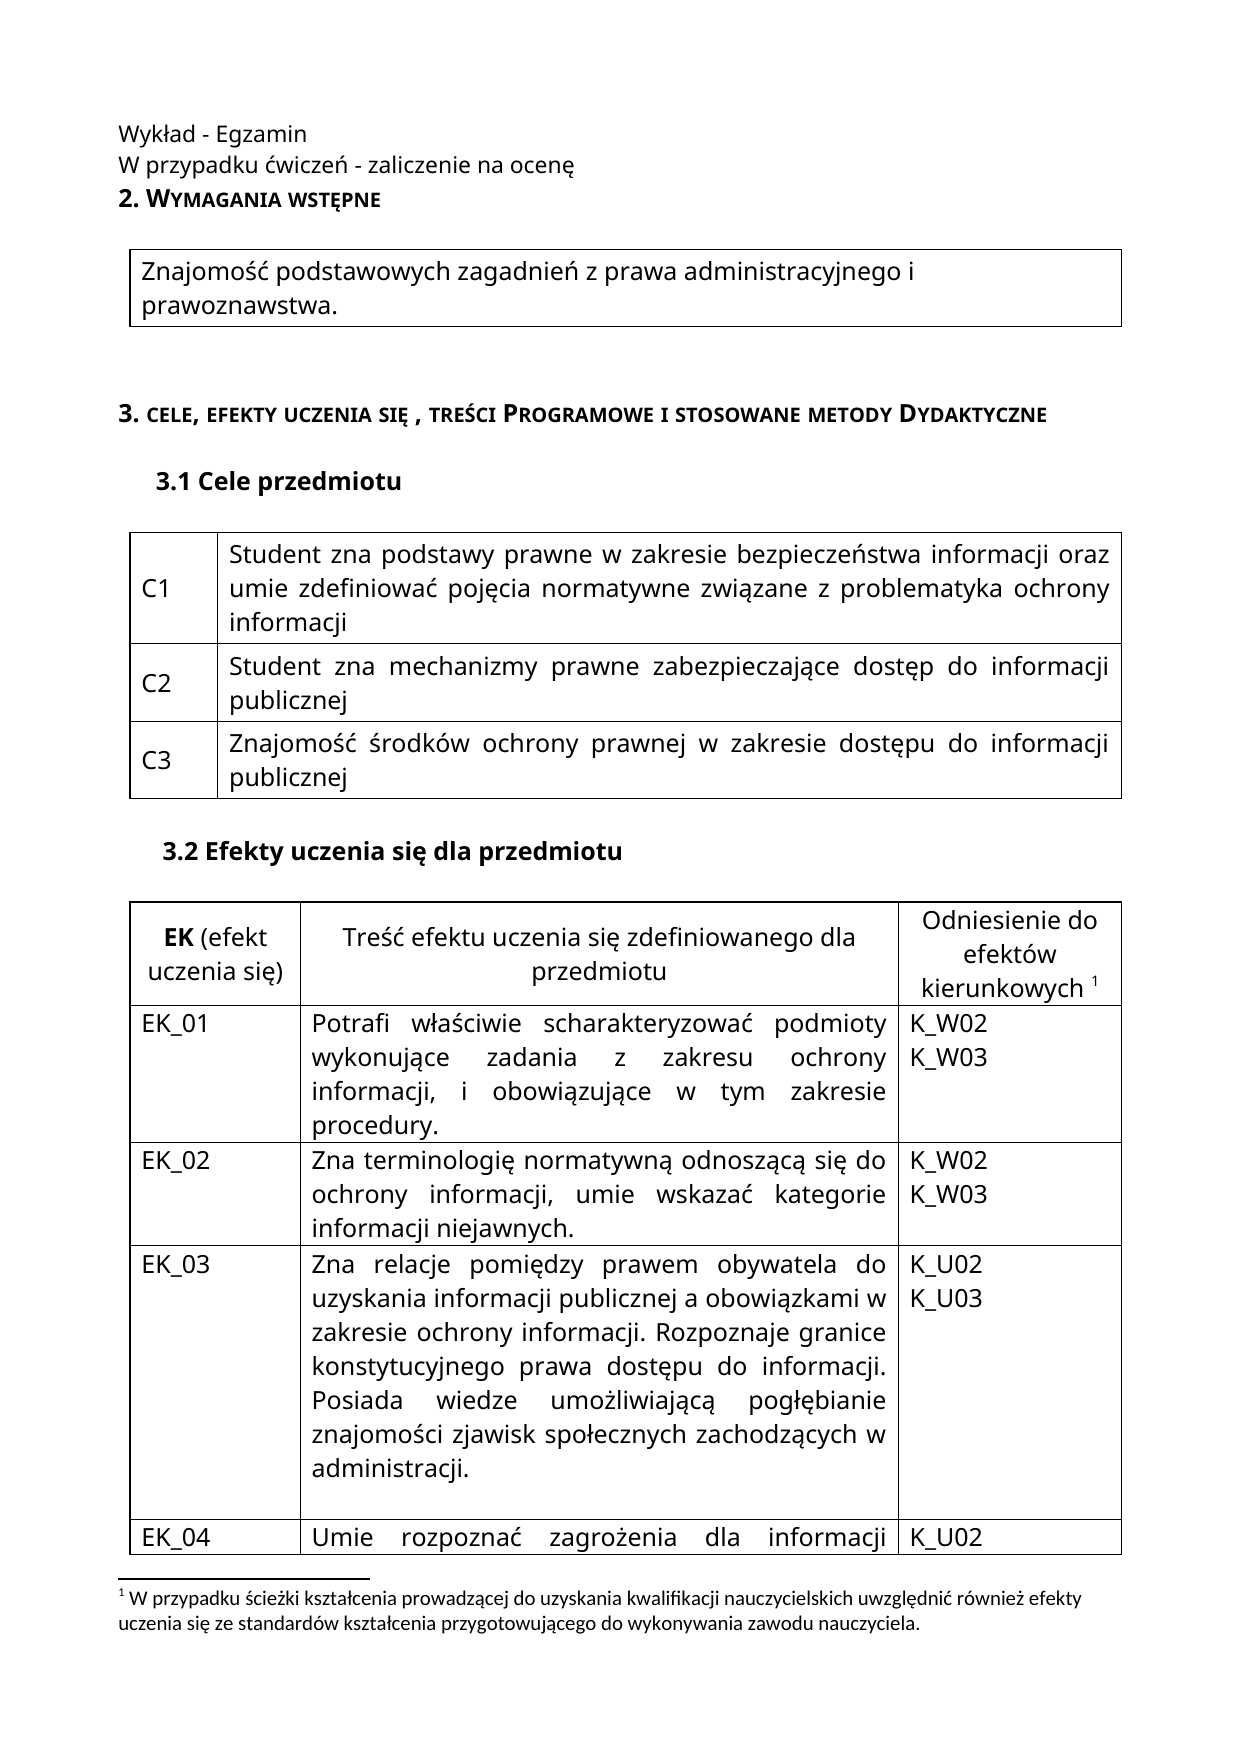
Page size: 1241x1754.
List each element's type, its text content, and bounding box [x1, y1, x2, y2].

table_cell K_W02 K_W03 [899, 1006, 1121, 1142]
table_cell K_W02 K_W03 [899, 1143, 1121, 1245]
table_header Znajomość podstawowych zagadnień z prawa administracyjnego i prawoznawstwa. [131, 250, 1121, 326]
table_cell Student zna mechanizmy prawne zabezpieczające dostęp do informacji publicznej [218, 644, 1121, 721]
table_header C1 [131, 533, 217, 643]
table_cell Znajomość środków ochrony prawnej w zakresie dostępu do informacji publicznej [218, 722, 1121, 798]
table_cell C2 [131, 644, 217, 721]
table_header EK (efekt uczenia się) [131, 903, 300, 1005]
text 3.2 Efekty uczenia się dla przedmiotu [162, 833, 1122, 867]
text Wykład - Egzamin [118, 118, 1122, 149]
table_cell K_U02 K_U03 [899, 1520, 1121, 1554]
table_cell EK_03 [131, 1246, 300, 1519]
table_header Odniesienie do efektów kierunkowych [899, 903, 1121, 1005]
table_cell Zna terminologię normatywną odnoszącą się do ochrony informacji, umie wskazać kategorie informacji niejawnych. [301, 1143, 898, 1245]
text 2. Wymagania wstępne [118, 181, 1122, 215]
text W przypadku ćwiczeń - zaliczenie na ocenę [118, 149, 1122, 181]
table_cell EK_04 [131, 1520, 300, 1554]
table_header Treść efektu uczenia się zdefiniowanego dla przedmiotu [301, 903, 898, 1005]
table_cell Potrafi właściwie scharakteryzować podmioty wykonujące zadania z zakresu ochrony informacji, i obowiązujące w tym zakresie procedury. [301, 1006, 898, 1142]
table_cell EK_02 [131, 1143, 300, 1245]
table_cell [301, 1520, 898, 1554]
text 3.1 Cele przedmiotu [156, 463, 1122, 498]
table_cell EK_01 [131, 1006, 300, 1142]
text 3. cele, efekty uczenia się , treści Programowe i stosowane metody Dydaktyczne [118, 395, 1122, 429]
table_cell K_U02 K_U03 [899, 1246, 1121, 1519]
table_header Student zna podstawy prawne w zakresie bezpieczeństwa informacji oraz umie zdefiniować pojęcia normatywne związane z problematyka ochrony informacji [218, 533, 1121, 643]
table_cell Zna relacje pomiędzy prawem obywatela do uzyskania informacji publicznej a obowiązkami w zakresie ochrony informacji. Rozpoznaje granice konstytucyjnego prawa dostępu do informacji. Posiada wiedze umożliwiającą pogłębianie znajomości zjawisk społecznych zachodzących w administracji. [301, 1246, 898, 1519]
table_cell C3 [131, 722, 217, 798]
